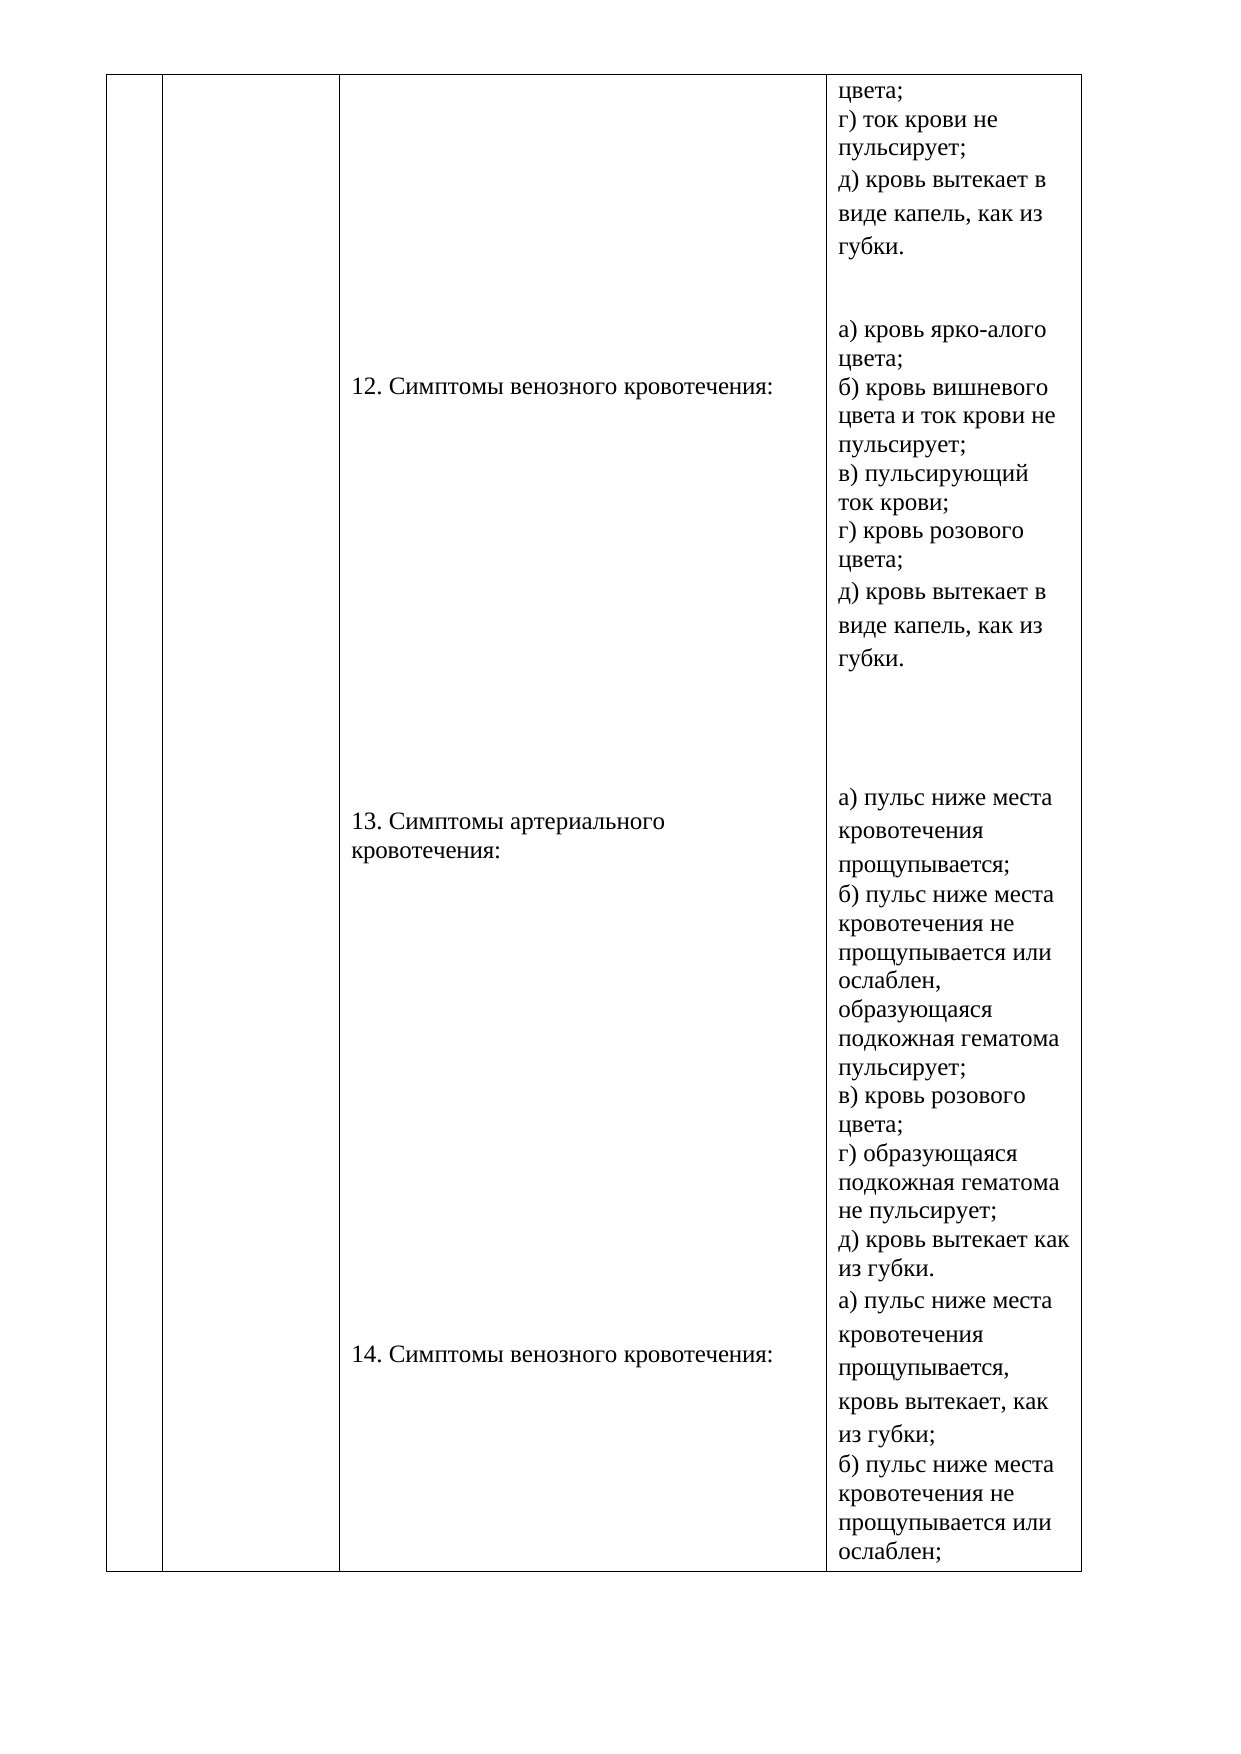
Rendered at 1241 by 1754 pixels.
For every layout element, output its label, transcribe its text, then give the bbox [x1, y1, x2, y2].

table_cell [163, 75, 339, 1571]
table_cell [827, 75, 1081, 1571]
table_cell 1 [107, 75, 162, 1571]
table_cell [340, 75, 826, 1571]
